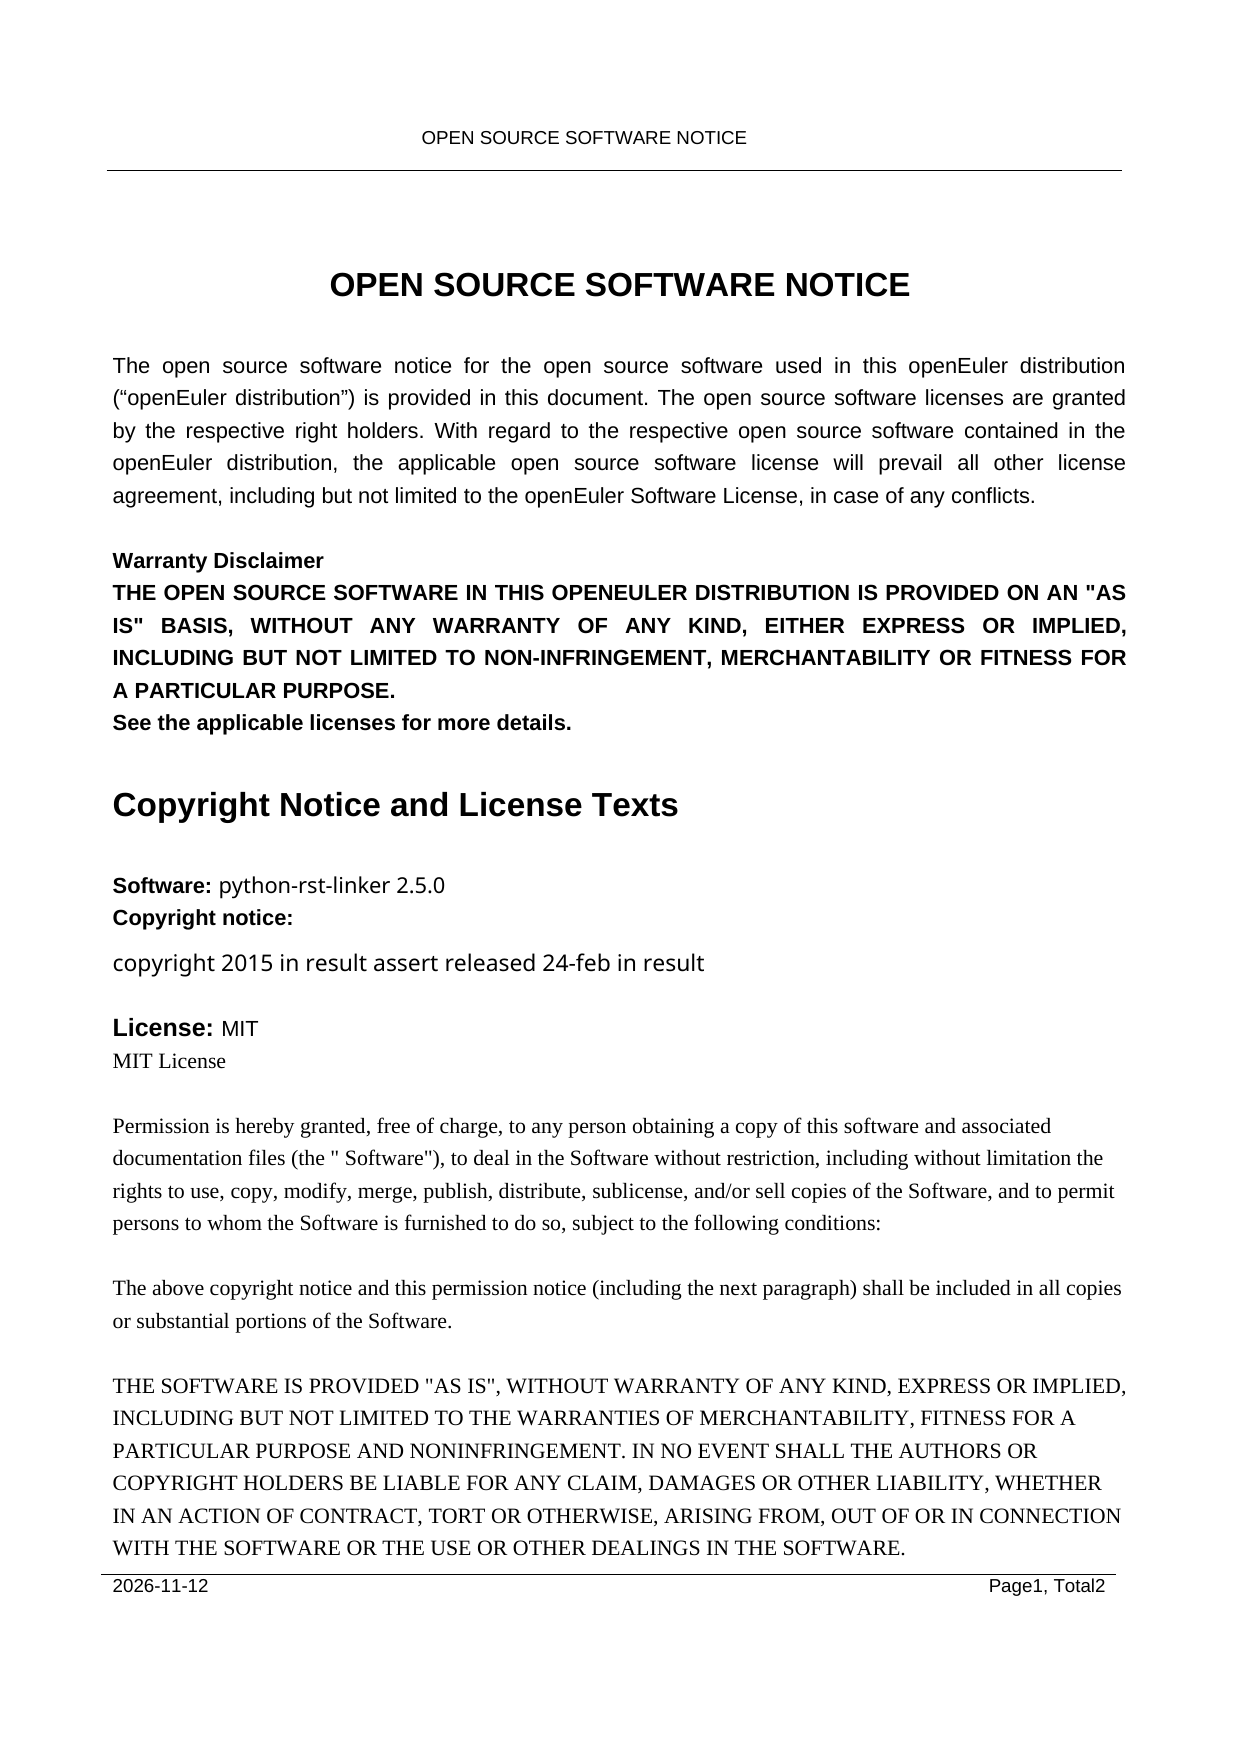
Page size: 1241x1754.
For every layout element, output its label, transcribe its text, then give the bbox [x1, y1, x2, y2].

text THE OPEN SOURCE SOFTWARE IN THIS OPENEULER DISTRIBUTION IS PROVIDED ON AN "AS IS" BASIS, WITHOUT ANY WARRANTY OF ANY KIND, EITHER EXPRESS OR IMPLIED, INCLUDING BUT NOT LIMITED TO NON-INFRINGEMENT, MERCHANTABILITY OR FITNESS FOR A PARTICULAR PURPOSE. See the applicable licenses for more details. [112, 576, 1128, 739]
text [112, 1044, 1128, 1564]
text Copyright notice: [112, 901, 1128, 934]
text Warranty Disclaimer [112, 544, 1128, 576]
text OPEN SOURCE SOFTWARE NOTICE [112, 251, 1128, 316]
text copyright 2015 in result assert released 24-feb in result [112, 947, 1128, 1012]
title Software: python-rst-linker 2.5.0 [112, 869, 1128, 901]
text License: MIT [112, 1012, 1128, 1044]
text Copyright Notice and License Texts [112, 771, 1128, 836]
text The open source software notice for the open source software used in this openEuler distribution (“openEuler distribution”) is provided in this document. The open source software licenses are granted by the respective right holders. With regard to the respective open source software contained in the openEuler distribution, the applicable open source software license will prevail all other license agreement, including but not limited to the openEuler Software License, in case of any conflicts. [112, 349, 1128, 511]
